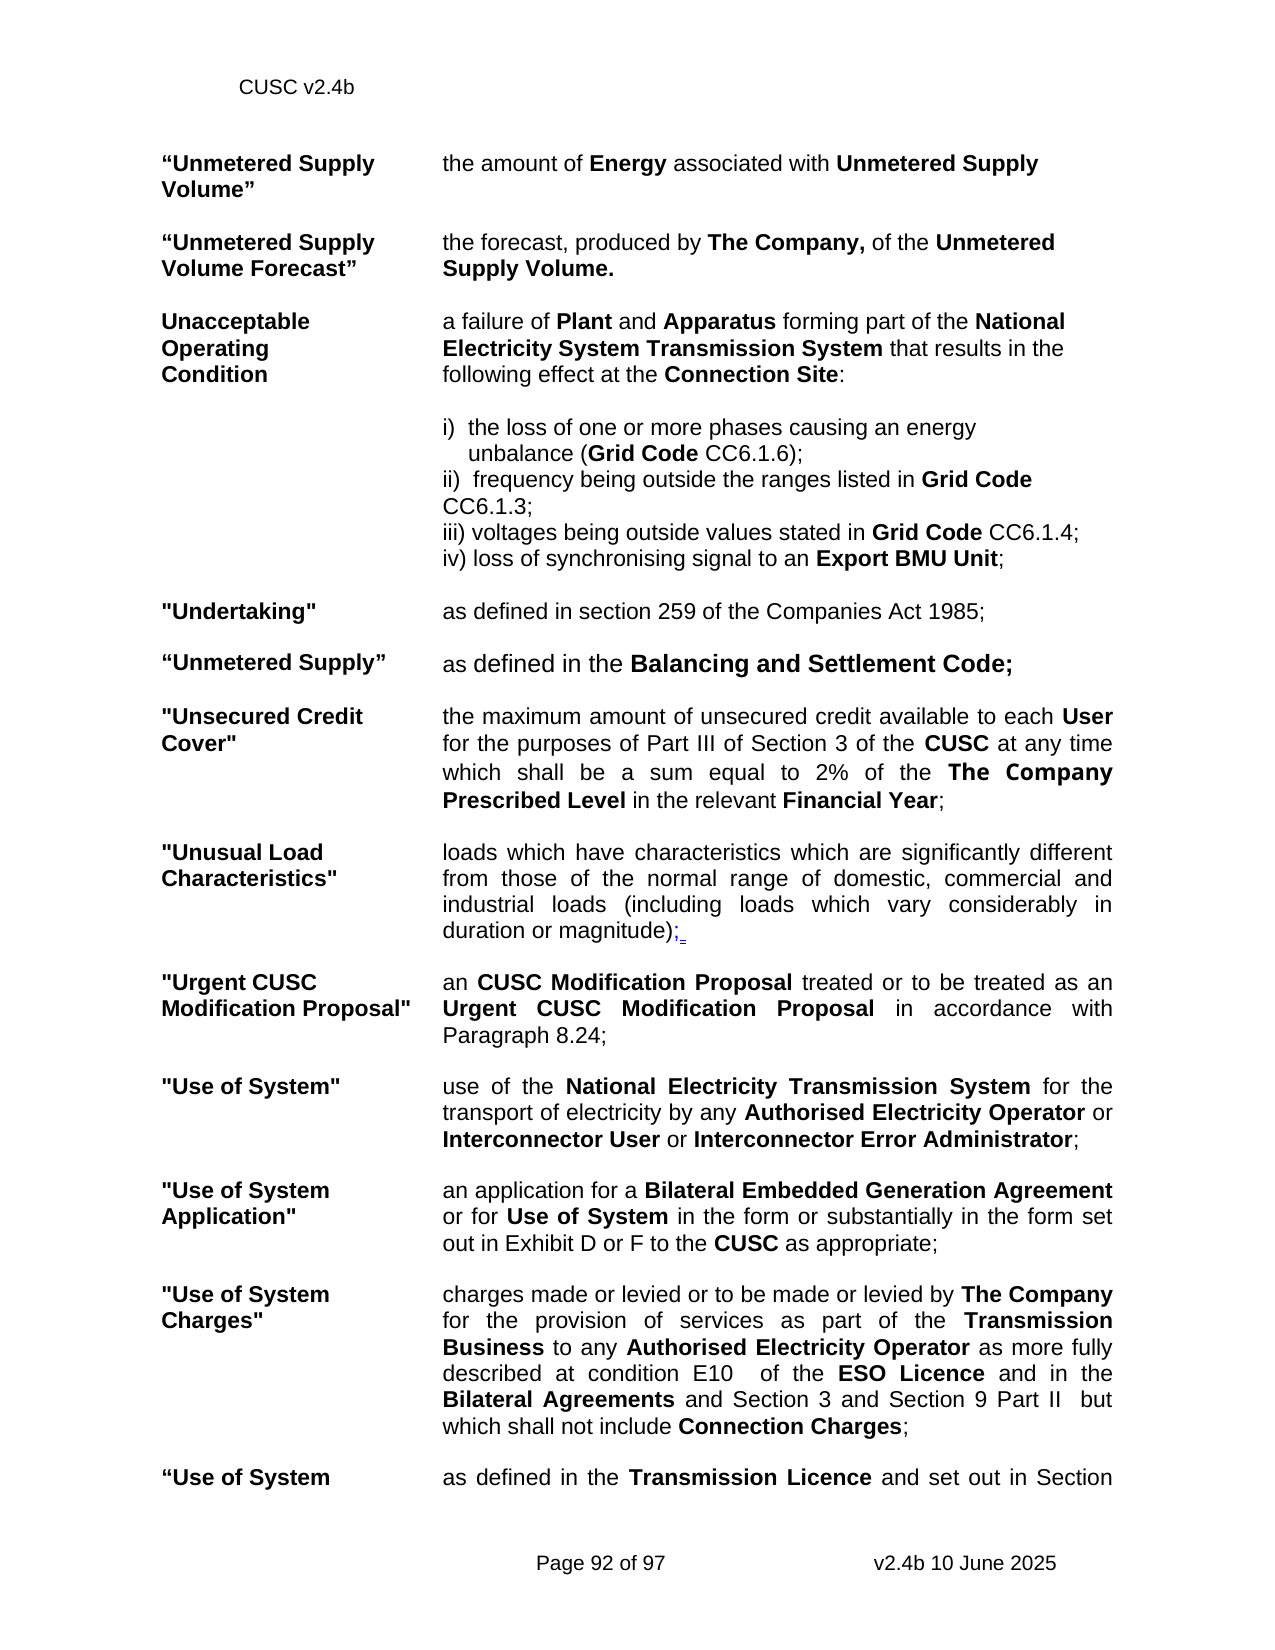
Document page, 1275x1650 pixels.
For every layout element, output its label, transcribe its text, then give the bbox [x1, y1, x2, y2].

table_cell use of the National Electricity Transmission System for the transport of electricity by any Authorised Electricity Operator or Interconnector User or Interconnector Error Administrator; [431, 1073, 1124, 1177]
table_cell “Unmetered Supply” [150, 649, 431, 703]
table_cell "Urgent CUSC Modification Proposal" [150, 969, 431, 1073]
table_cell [431, 1464, 1124, 1491]
table_cell "Use of System" [150, 1073, 431, 1177]
table_cell a failure of Plant and Apparatus forming part of the National Electricity System Transmission System that results in the following effect at the Connection Site: i) the loss of one or more phases causing an energy unbalance (Grid Code CC6.1.6); ii) frequency being outside the ranges listed in Grid Code CC6.1.3; iii) voltages being outside values stated in Grid Code CC6.1.4; iv) loss of synchronising signal to an Export BMU Unit; [431, 308, 1124, 598]
table_cell “Unmetered Supply Volume Forecast” [150, 229, 431, 308]
table_cell "Unsecured Credit Cover" [150, 703, 431, 838]
table_cell “Unmetered Supply Volume” [150, 150, 431, 229]
table_cell an CUSC Modification Proposal treated or to be treated as an Urgent CUSC Modification Proposal in accordance with Paragraph 8.24; [431, 969, 1124, 1073]
table_cell as defined in section 259 of the Companies Act 1985; [431, 598, 1124, 649]
table_cell the amount of Energy associated with Unmetered Supply [431, 150, 1124, 229]
table_cell Unacceptable Operating Condition [150, 308, 431, 598]
table_cell charges made or levied or to be made or levied by The Company for the provision of services as part of the Transmission Business to any Authorised Electricity Operator as more fully described at condition E10 of the ESO Licence and in the Bilateral Agreements and Section 3 and Section 9 Part II but which shall not include Connection Charges; [431, 1281, 1124, 1464]
table_cell "Use of System Charges" [150, 1281, 431, 1464]
table_cell "Undertaking" [150, 598, 431, 649]
table_cell as defined in the Balancing and Settlement Code; [431, 649, 1124, 703]
table_cell "Use of System Application" [150, 1177, 431, 1281]
table_cell "Unusual Load Characteristics" [150, 839, 431, 969]
table_cell the forecast, produced by The Company, of the Unmetered Supply Volume. [431, 229, 1124, 308]
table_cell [150, 1464, 431, 1491]
table_cell the maximum amount of unsecured credit available to each User for the purposes of Part III of Section 3 of the CUSC at any time which shall be a sum equal to 2% of the The Company Prescribed Level in the relevant Financial Year; [431, 703, 1124, 838]
table_cell loads which have characteristics which are significantly different from those of the normal range of domestic, commercial and industrial loads (including loads which vary considerably in duration or magnitude); [431, 839, 1124, 969]
table_cell an application for a Bilateral Embedded Generation Agreement or for Use of System in the form or substantially in the form set out in Exhibit D or F to the CUSC as appropriate; [431, 1177, 1124, 1281]
